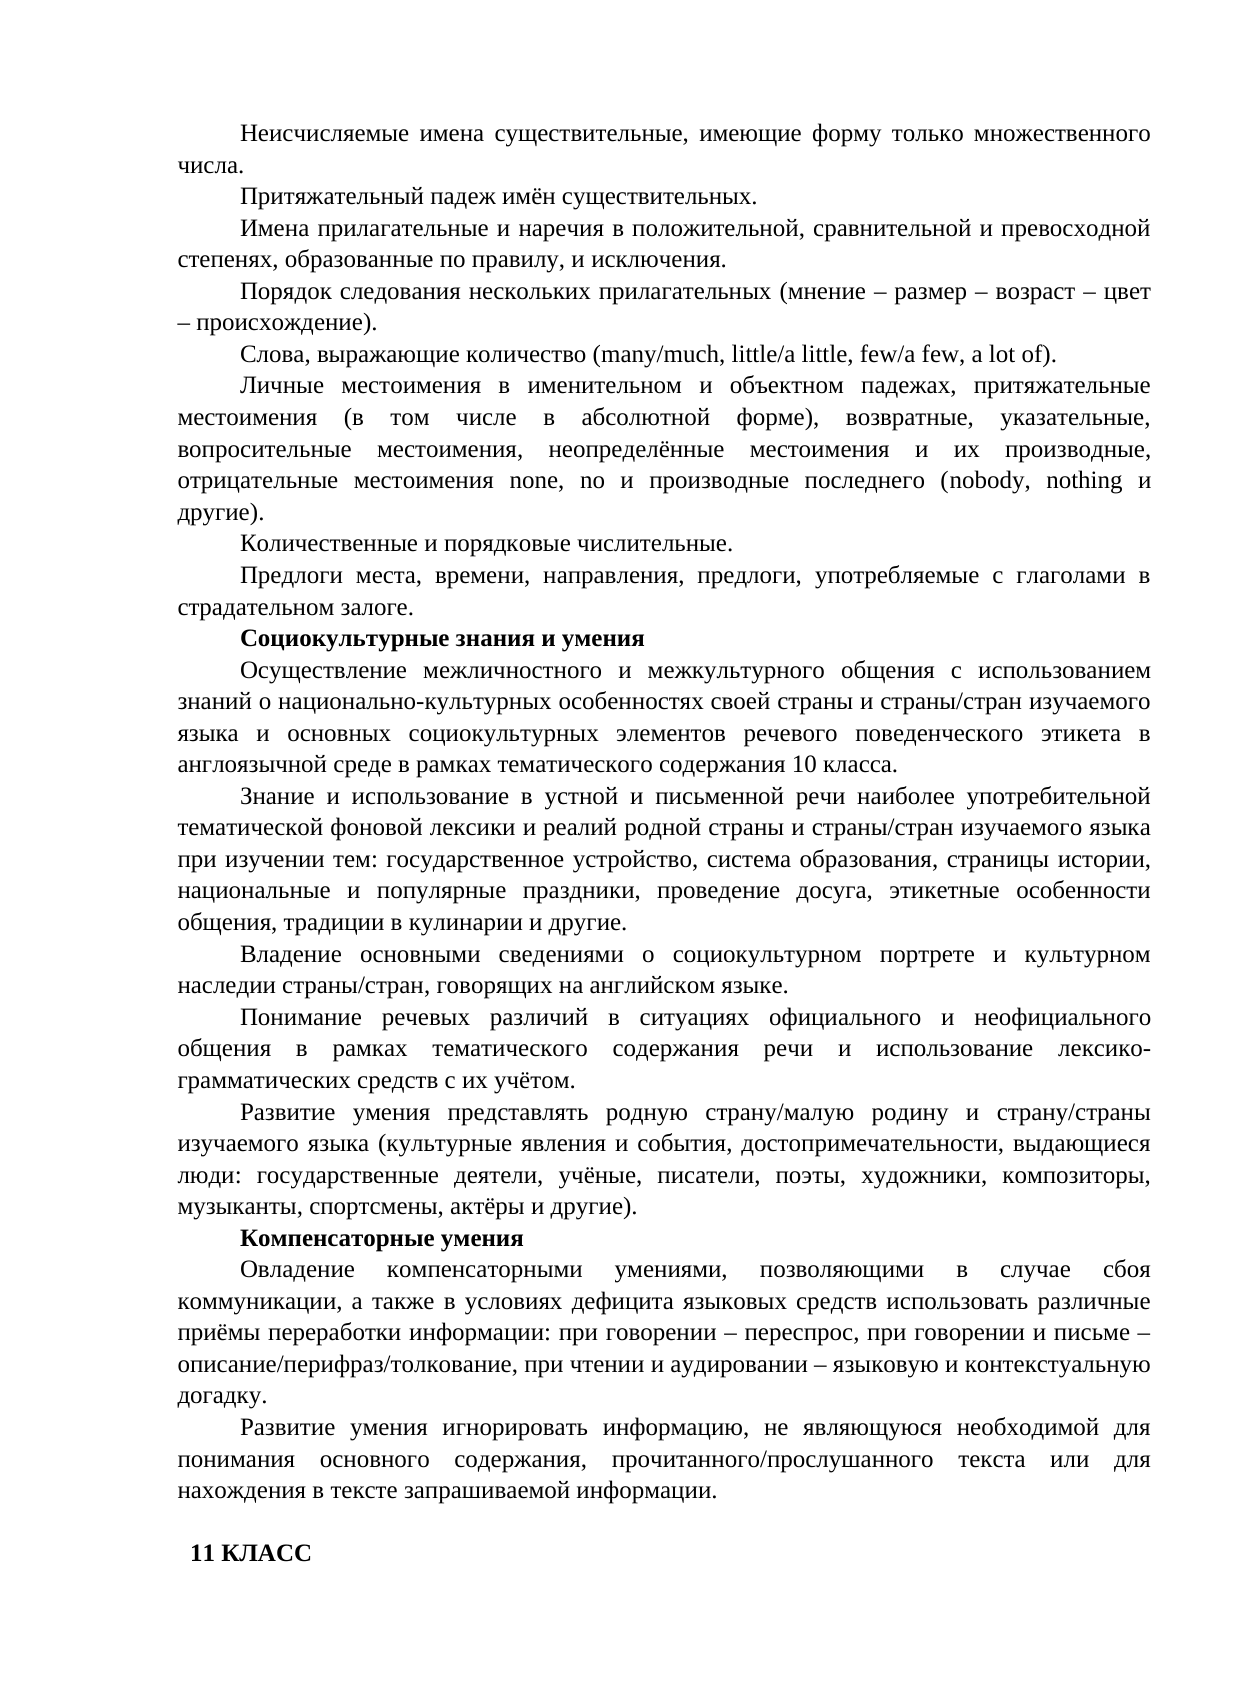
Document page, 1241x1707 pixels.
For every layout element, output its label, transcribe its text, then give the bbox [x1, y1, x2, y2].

text 11 КЛАСС [190, 1538, 1152, 1567]
text Компенсаторные умения [177, 1223, 1152, 1252]
text Личные местоимения в именительном и объектном падежах, притяжательные местоимения (в том числе в абсолютной форме), возвратные, указательные, вопросительные местоимения, неопределённые местоимения и их производные, отрицательные местоимения none, no и производные последнего (nobody, nothing и другие). [177, 371, 1152, 526]
text Порядок следования нескольких прилагательных (мнение – размер – возраст – цвет – происхождение). [177, 276, 1152, 336]
text Количественные и порядковые числительные. [177, 528, 1152, 557]
text Предлоги места, времени, направления, предлоги, употребляемые с глаголами в страдательном залоге. [177, 560, 1152, 620]
text Имена прилагательные и наречия в положительной, сравнительной и превосходной степенях, образованные по правилу, и исключения. [177, 213, 1152, 273]
text Неисчисляемые имена существительные, имеющие форму только множественного числа. [177, 118, 1152, 178]
text Социокультурные знания и умения [177, 623, 1152, 652]
text Овладение компенсаторными умениями, позволяющими в случае сбоя коммуникации, а также в условиях дефицита языковых средств использовать различные приёмы переработки информации: при говорении – переспрос, при говорении и письме – описание/перифраз/толкование, при чтении и аудировании – языковую и контекстуальную догадку. [177, 1254, 1152, 1409]
text Притяжательный падеж имён существительных. [177, 181, 1152, 210]
text Слова, выражающие количество (many/much, little/a little, few/a few, a lot of). [177, 339, 1152, 368]
text Осуществление межличностного и межкультурного общения с использованием знаний о национально-культурных особенностях своей страны и страны/стран изучаемого языка и основных социокультурных элементов речевого поведенческого этикета в англоязычной среде в рамках тематического содержания 10 класса. [177, 655, 1152, 778]
text Развитие умения игнорировать информацию, не являющуюся необходимой для понимания основного содержания, прочитанного/прослушанного текста или для нахождения в тексте запрашиваемой информации. [177, 1412, 1152, 1504]
text Знание и использование в устной и письменной речи наиболее употребительной тематической фоновой лексики и реалий родной страны и страны/стран изучаемого языка при изучении тем: государственное устройство, система образования, страницы истории, национальные и популярные праздники, проведение досуга, этикетные особенности общения, традиции в кулинарии и другие. [177, 781, 1152, 936]
text Понимание речевых различий в ситуациях официального и неофициального общения в рамках тематического содержания речи и использование лексико-грамматических средств с их учётом. [177, 1002, 1152, 1094]
text Развитие умения представлять родную страну/малую родину и страну/страны изучаемого языка (культурные явления и события, достопримечательности, выдающиеся люди: государственные деятели, учёные, писатели, поэты, художники, композиторы, музыканты, спортсмены, актёры и другие). [177, 1097, 1152, 1220]
text Владение основными сведениями о социокультурном портрете и культурном наследии страны/стран, говорящих на английском языке. [177, 939, 1152, 999]
